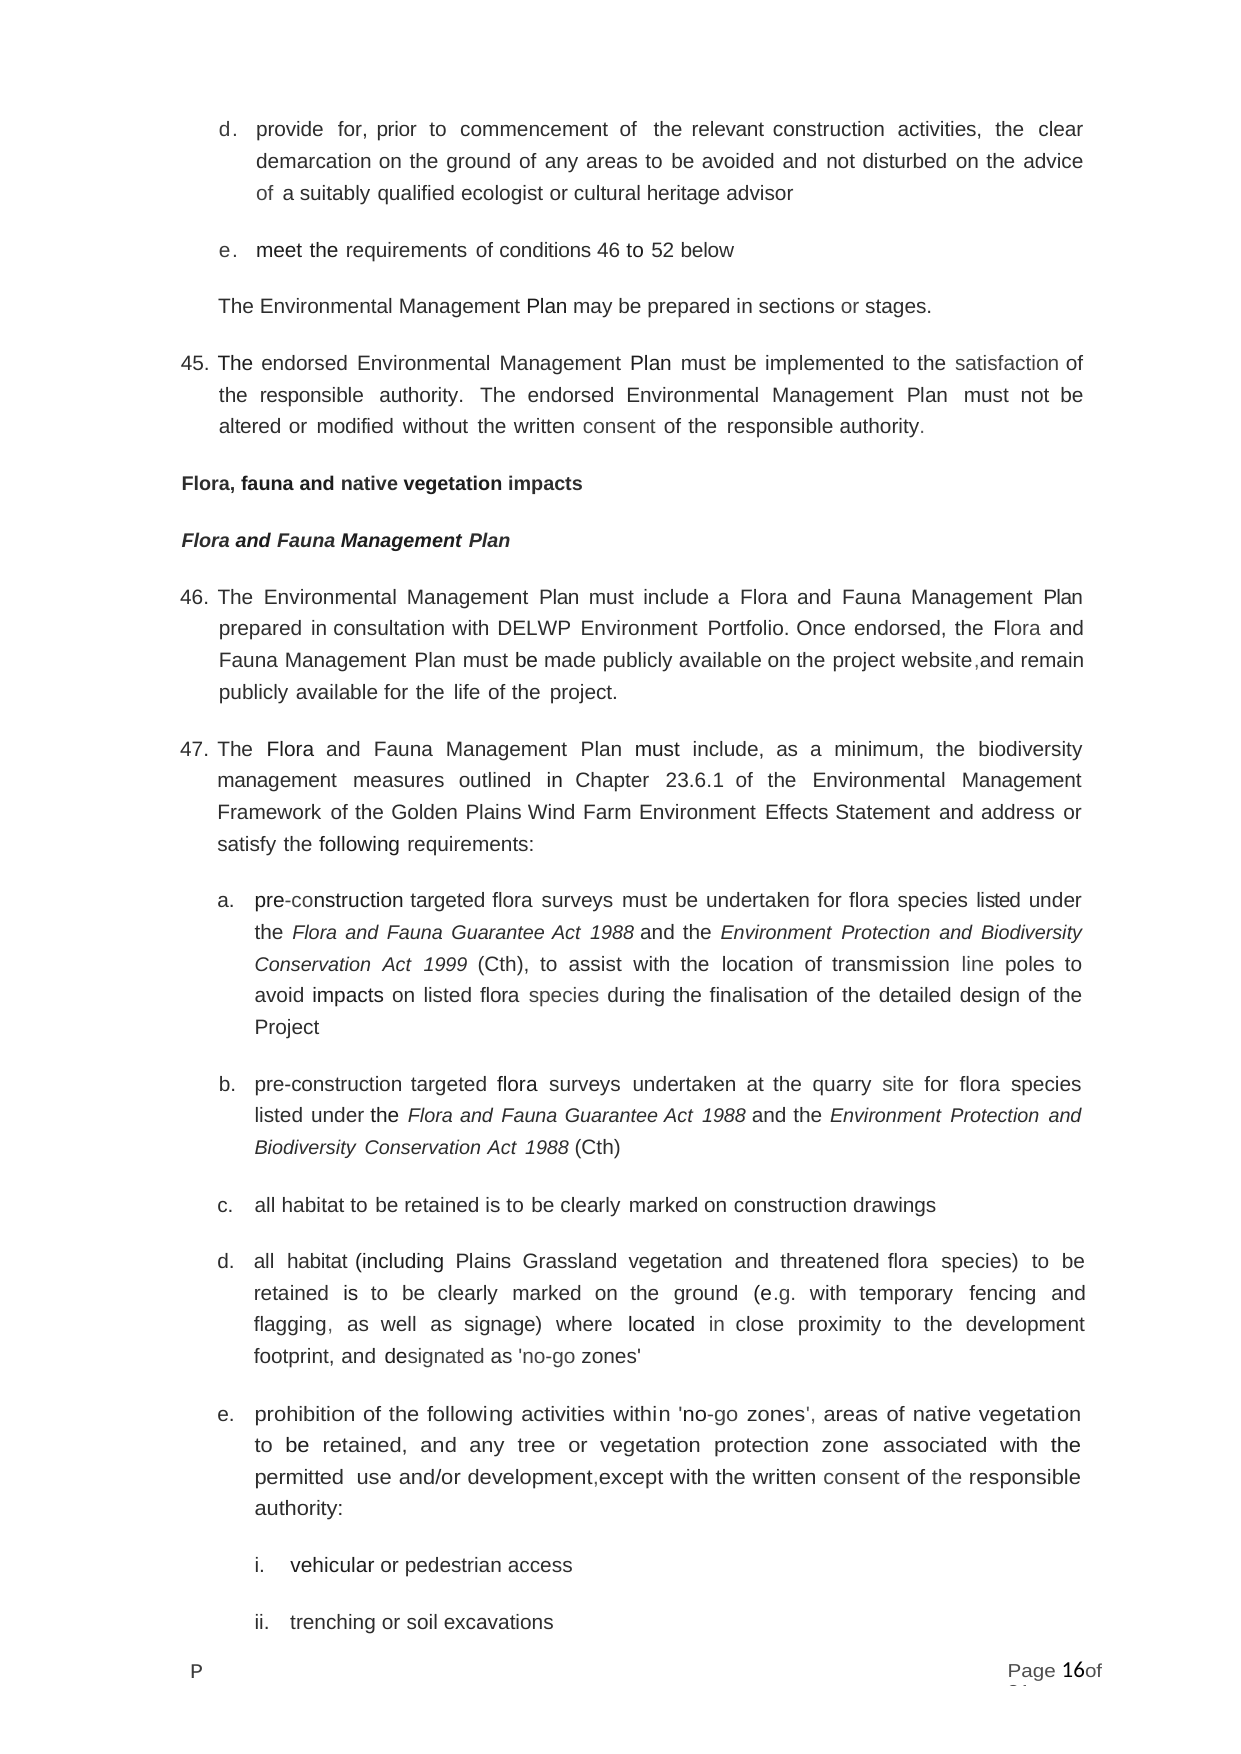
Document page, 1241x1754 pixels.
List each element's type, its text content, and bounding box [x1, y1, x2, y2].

list The Environmental Management Plan must include a Flora and Fauna Management Plan prepared in consultation with DELWP Environment Portfolio. Once endorsed, the Flora and Fauna Management Plan must be made publicly available on the project website,and remain publicly available for the life of the project. [180, 584, 1084, 704]
text Flora, fauna and native vegetation impacts [181, 472, 1134, 495]
list all habitat (including Plains Grassland vegetation and threatened flora species) to be retained is to be clearly marked on the ground (e.g. with temporary fencing and flagging, as well as signage) where located in close proximity to the development footprint, and designated as 'no-go zones' [217, 1248, 1086, 1368]
list The Flora and Fauna Management Plan must include, as a minimum, the biodiversity management measures outlined in Chapter 23.6.1 of the Environmental Management Framework of the Golden Plains Wind Farm Environment Effects Statement and address or satisfy the following requirements: [180, 736, 1082, 856]
list trenching or soil excavations [254, 1610, 1134, 1634]
list The endorsed Environmental Management Plan must be implemented to the satisfaction of the responsible authority. The endorsed Environmental Management Plan must not be altered or modified without the written consent of the responsible authority. [181, 351, 1084, 438]
list all habitat to be retained is to be clearly marked on construction drawings [217, 1192, 1134, 1216]
list provide for, prior to commencement of the relevant construction activities, the clear demarcation on the ground of any areas to be avoided and not disturbed on the advice of a suitably qualified ecologist or cultural heritage advisor [219, 117, 1084, 205]
list pre-construction targeted flora surveys undertaken at the quarry site for flora species listed under the Flora and Fauna Guarantee Act 1988 and the Environment Protection and Biodiversity Conservation Act 1988 (Cth) [219, 1072, 1082, 1159]
text The Environmental Management Plan may be prepared in sections or stages. [218, 294, 1134, 318]
text Flora and Fauna Management Plan [181, 529, 1134, 551]
list prohibition of the following activities within 'no-go zones', areas of native vegetation to be retained, and any tree or vegetation protection zone associated with the permitted use and/or development,except with the written consent of the responsible authority: [217, 1402, 1081, 1520]
list vehicular or pedestrian access [254, 1553, 1134, 1577]
list meet the requirements of conditions 46 to 52 below [219, 237, 1134, 261]
list pre-construction targeted flora surveys must be undertaken for flora species listed under the Flora and Fauna Guarantee Act 1988 and the Environment Protection and Biodiversity Conservation Act 1999 (Cth), to assist with the location of transmission line poles to avoid impacts on listed flora species during the finalisation of the detailed design of the Project [217, 888, 1083, 1039]
